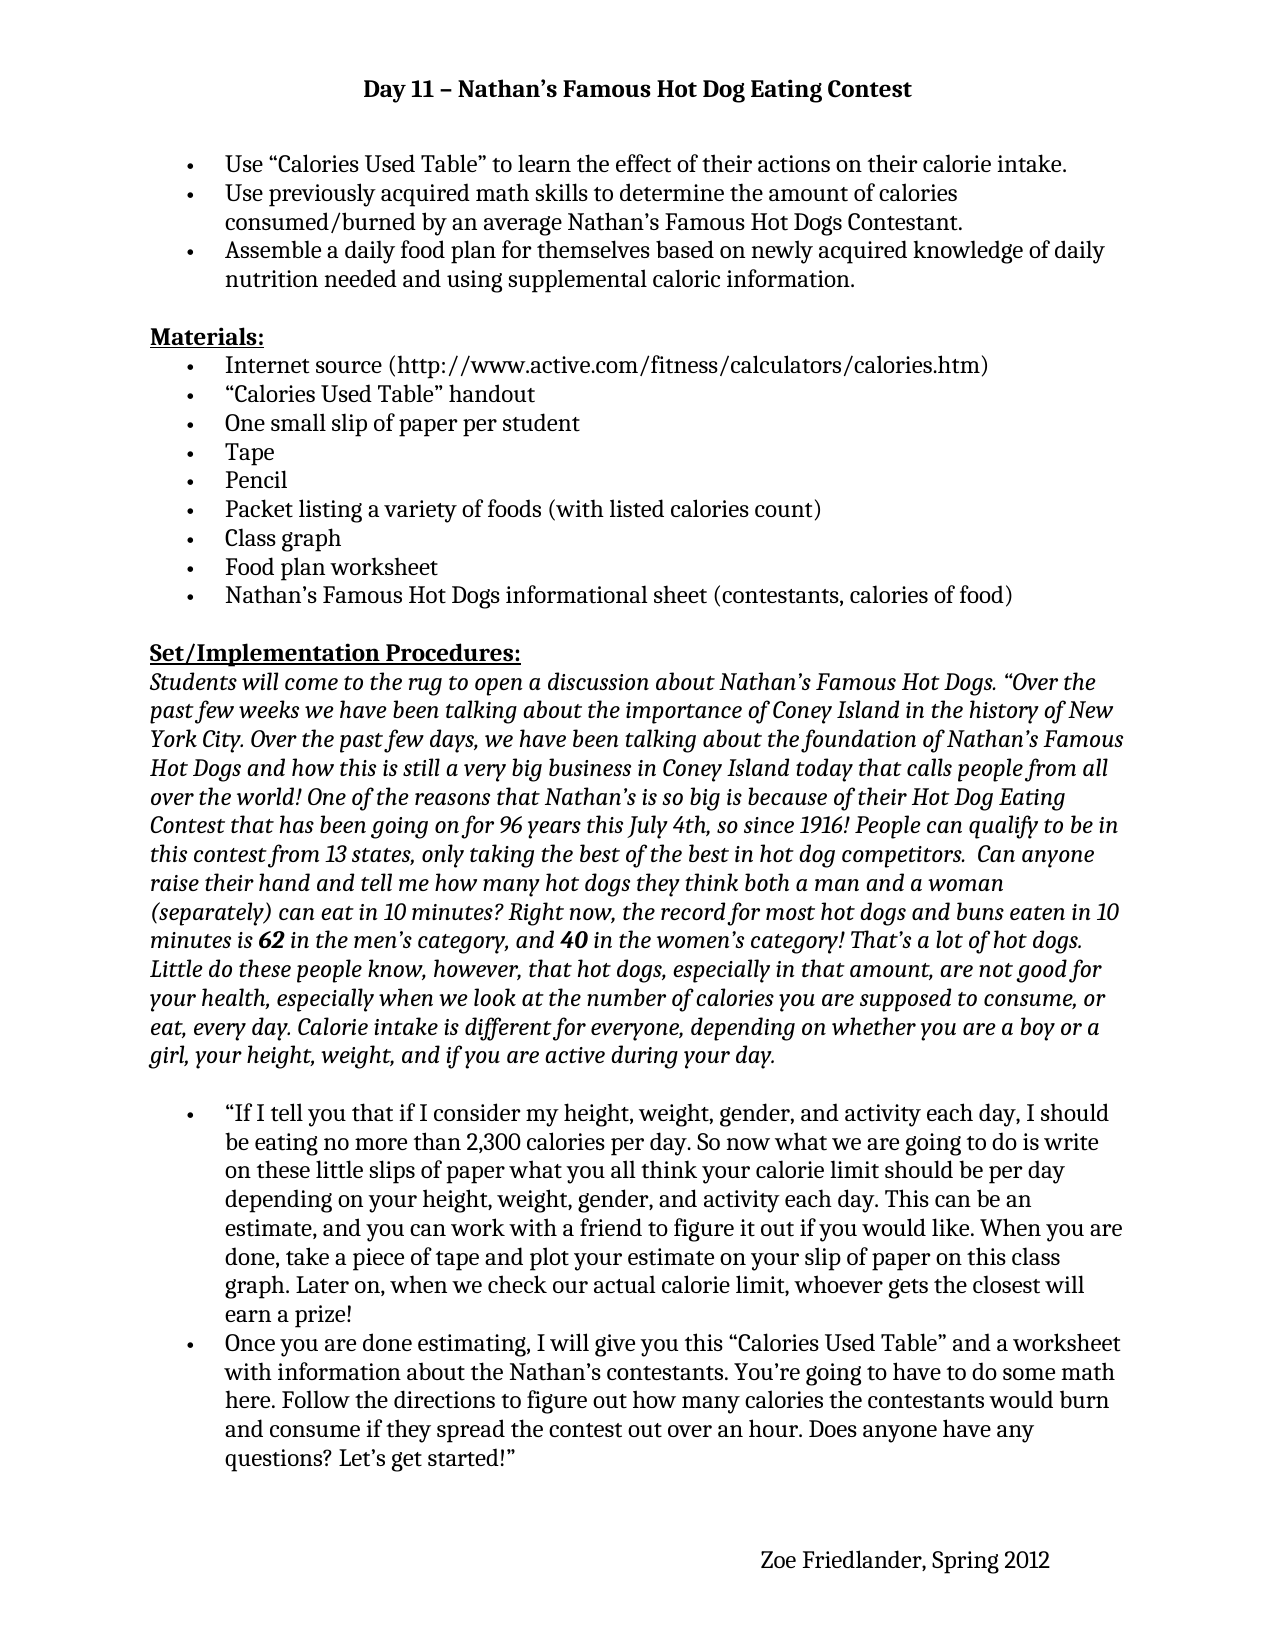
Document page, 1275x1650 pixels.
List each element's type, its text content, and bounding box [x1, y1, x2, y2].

list Use “Calories Used Table” to learn the effect of their actions on their calorie intake. [187, 150, 1125, 179]
text Students will come to the rug to open a discussion about Nathan’s Famous Hot Dogs. “Over the past few weeks we have been talking about the importance of Coney Island in the history of New York City. Over the past few days, we have been talking about the foundation of Nathan’s Famous Hot Dogs and how this is still a very big business in Coney Island today that calls people from all over the world! One of the reasons that Nathan’s is so big is because of their Hot Dog Eating Contest that has been going on for 96 years this July 4th, so since 1916! People can qualify to be in this contest from 13 states, only taking the best of the best in hot dog competitors. Can anyone raise their hand and tell me how many hot dogs they think both a man and a woman (separately) can eat in 10 minutes? Right now, the record for most hot dogs and buns eaten in 10 minutes is 62 in the men’s category, and 40 in the women’s category! That’s a lot of hot dogs. Little do these people know, however, that hot dogs, especially in that amount, are not good for your health, especially when we look at the number of calories you are supposed to consume, or eat, every day. Calorie intake is different for everyone, depending on whether you are a boy or a girl, your height, weight, and if you are active during your day. [150, 667, 1125, 1070]
list Tape [187, 437, 1125, 466]
text Set/Implementation Procedures: [150, 639, 1125, 667]
list “If I tell you that if I consider my height, weight, gender, and activity each day, I should be eating no more than 2,300 calories per day. So now what we are going to do is write on these little slips of paper what you all think your calorie limit should be per day depending on your height, weight, gender, and activity each day. This can be an estimate, and you can work with a friend to figure it out if you would like. When you are done, take a piece of tape and plot your estimate on your slip of paper on this class graph. Later on, when we check our actual calorie limit, whoever gets the closest will earn a prize! [187, 1099, 1125, 1329]
text Materials: [150, 322, 1125, 351]
list “Calories Used Table” handout [187, 380, 1125, 409]
list Class graph [187, 524, 1125, 552]
list Assemble a daily food plan for themselves based on newly acquired knowledge of daily nutrition needed and using supplemental caloric information. [187, 236, 1125, 294]
list Use previously acquired math skills to determine the amount of calories consumed/burned by an average Nathan’s Famous Hot Dogs Contestant. [187, 179, 1125, 236]
list Packet listing a variety of foods (with listed calories count) [187, 495, 1125, 524]
list Once you are done estimating, I will give you this “Calories Used Table” and a worksheet with information about the Nathan’s contestants. You’re going to have to do some math here. Follow the directions to figure out how many calories the contestants would burn and consume if they spread the contest out over an hour. Does anyone have any questions? Let’s get started!” [187, 1329, 1125, 1472]
list Nathan’s Famous Hot Dogs informational sheet (contestants, calories of food) [187, 581, 1125, 610]
list Pencil [187, 466, 1125, 495]
list Food plan worksheet [187, 552, 1125, 581]
list Internet source (http://www.active.com/fitness/calculators/calories.htm) [187, 351, 1125, 380]
list One small slip of paper per student [187, 409, 1125, 437]
